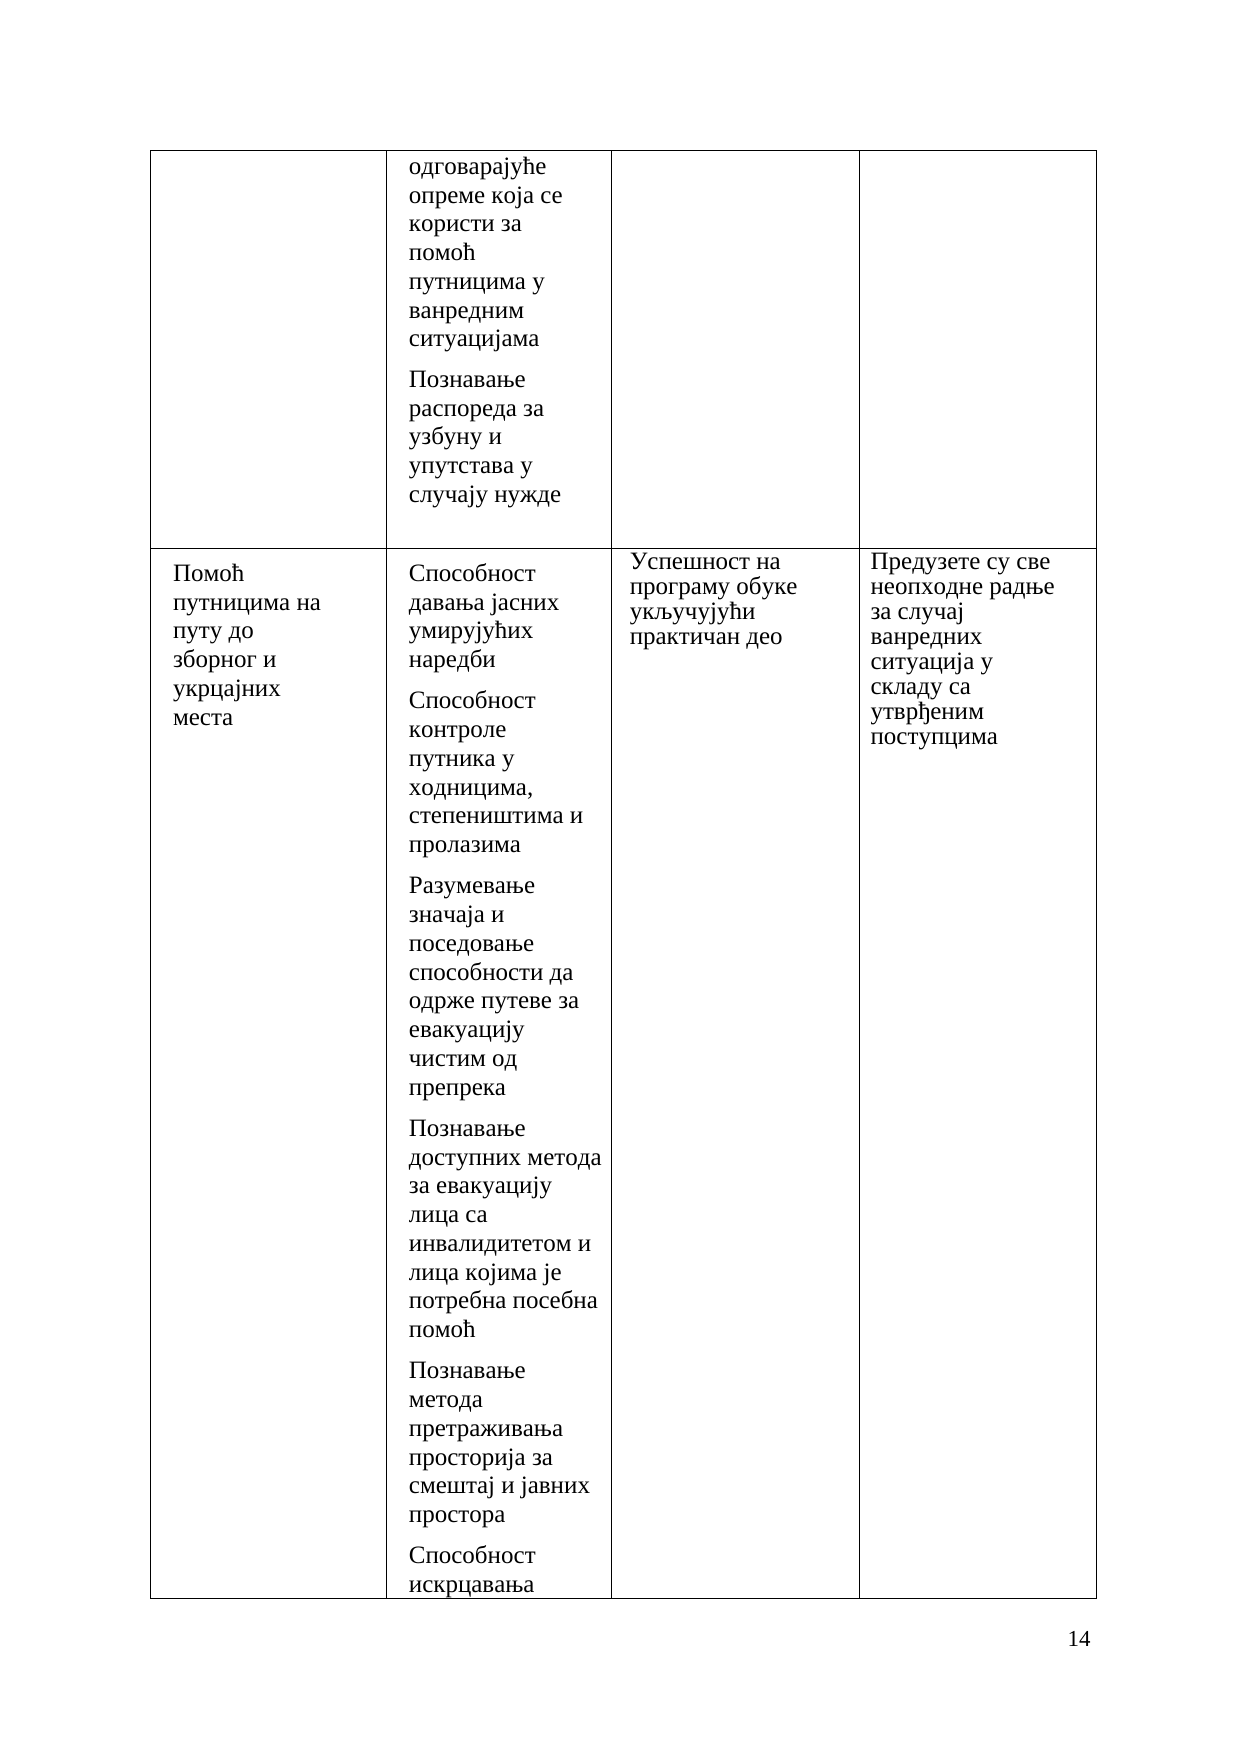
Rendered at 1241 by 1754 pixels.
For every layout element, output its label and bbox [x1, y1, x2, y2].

table_cell [860, 549, 1096, 1598]
table_cell [612, 549, 859, 1598]
table_cell [387, 549, 611, 1598]
table_cell [387, 151, 611, 548]
table_cell [860, 151, 1096, 548]
table_cell [612, 151, 859, 548]
table_cell [151, 151, 386, 548]
table_cell [151, 549, 386, 1598]
